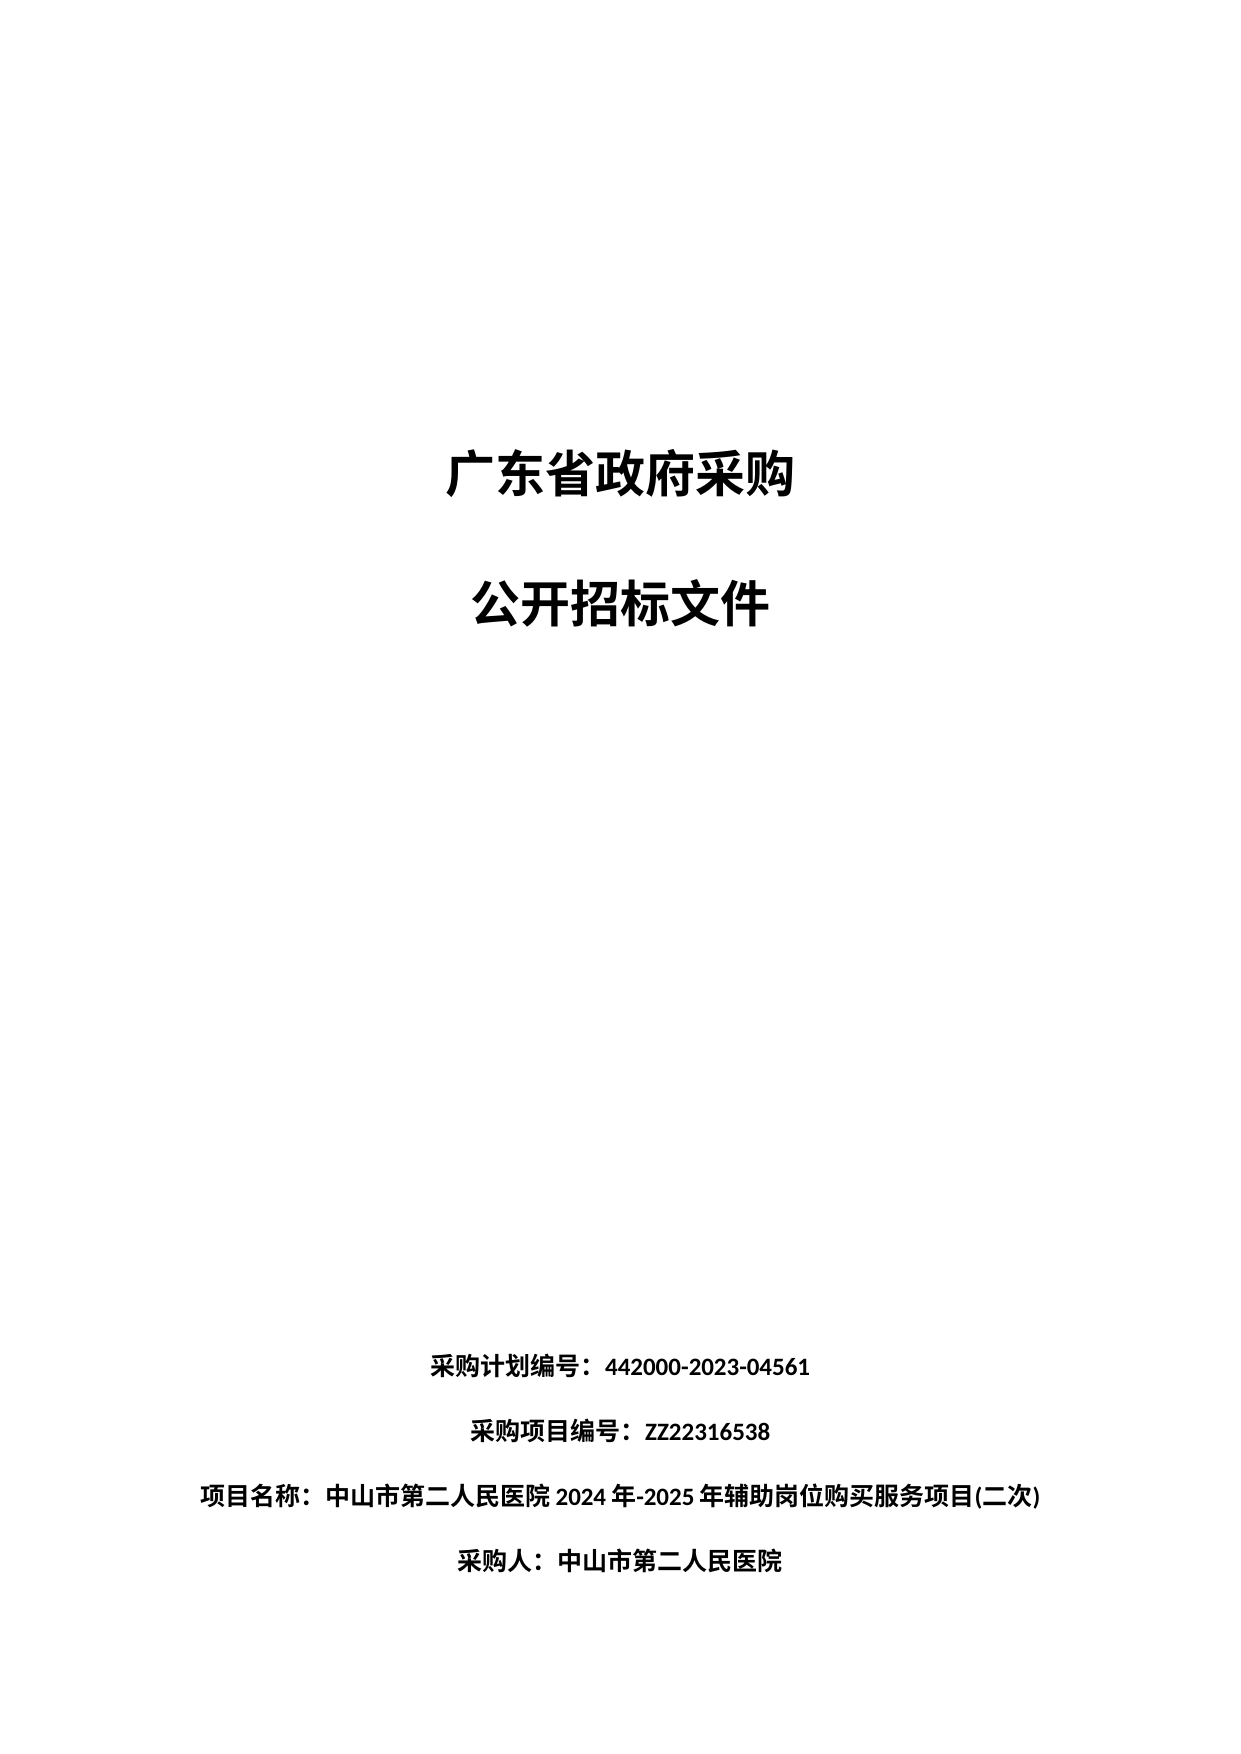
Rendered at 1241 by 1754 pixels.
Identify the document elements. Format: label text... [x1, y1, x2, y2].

text 采购项目编号：ZZ22316538 [187, 1397, 1053, 1462]
text 项目名称：中山市第二人民医院2024年-2025年辅助岗位购买服务项目(二次) [187, 1462, 1053, 1527]
text 广东省政府采购 [187, 422, 1053, 519]
text 采购计划编号：442000-2023-04561 [187, 1332, 1053, 1397]
text 公开招标文件 [187, 552, 1053, 1332]
text 采购人：中山市第二人民医院 [187, 1527, 1053, 1592]
